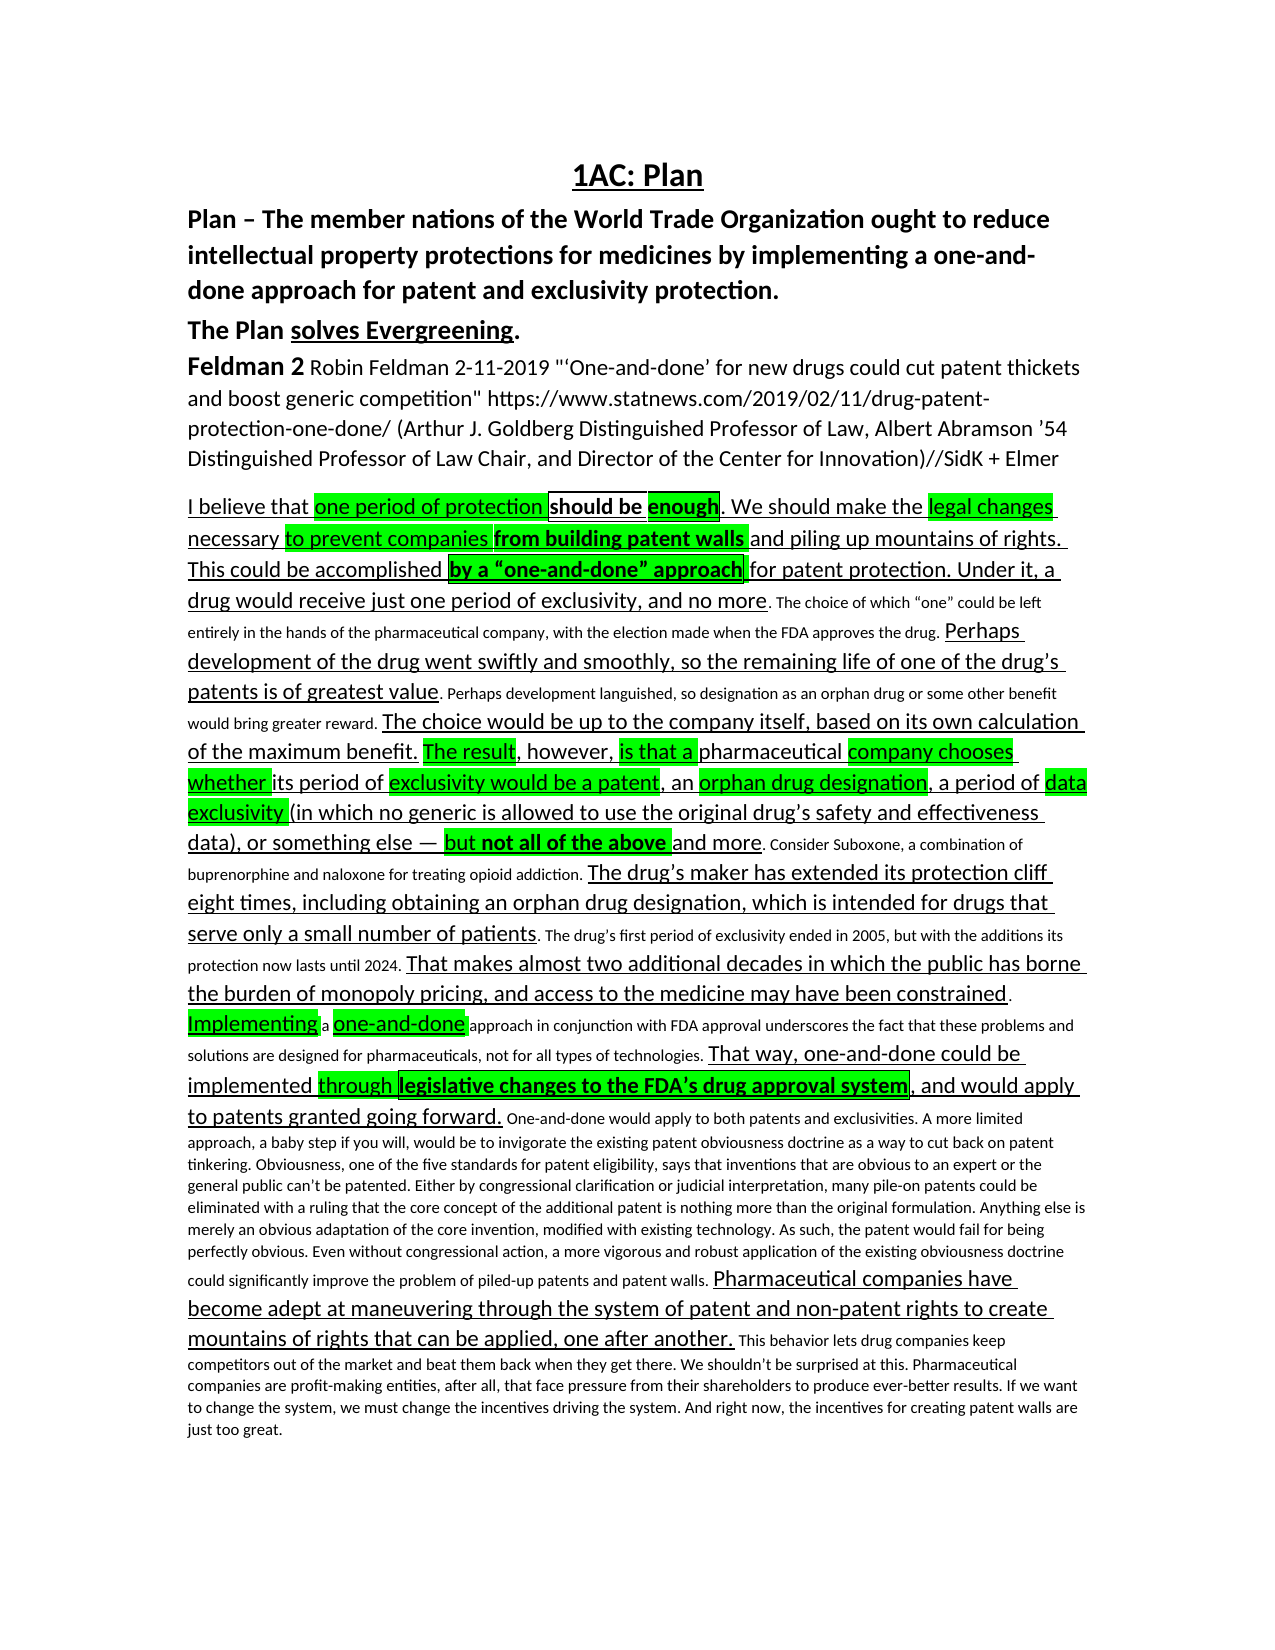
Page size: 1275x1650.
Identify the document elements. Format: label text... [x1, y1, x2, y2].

text I believe that one period of protection should be enough. We should make the legal changes necessary to prevent companies from building patent walls and piling up mountains of rights. This could be accomplished by a “one-and-done” approach for patent protection. Under it, a drug would receive just one period of exclusivity, and no more. The choice of which “one” could be left entirely in the hands of the pharmaceutical company, with the election made when the FDA approves the drug. Perhaps development of the drug went swiftly and smoothly, so the remaining life of one of the drug’s patents is of greatest value. Perhaps development languished, so designation as an orphan drug or some other benefit would bring greater reward. The choice would be up to the company itself, based on its own calculation of the maximum benefit. The result, however, is that a pharmaceutical company chooses whether its period of exclusivity would be a patent, an orphan drug designation, a period of data exclusivity (in which no generic is allowed to use the original drug’s safety and effectiveness data), or something else — but not all of the above and more. Consider Suboxone, a combination of buprenorphine and naloxone for treating opioid addiction. The drug’s maker has extended its protection cliff eight times, including obtaining an orphan drug designation, which is intended for drugs that serve only a small number of patients. The drug’s first period of exclusivity ended in 2005, but with the additions its protection now lasts until 2024. That makes almost two additional decades in which the public has borne the burden of monopoly pricing, and access to the medicine may have been constrained. Implementing a one-and-done approach in conjunction with FDA approval underscores the fact that these problems and solutions are designed for pharmaceuticals, not for all types of technologies. That way, one-and-done could be implemented through legislative changes to the FDA’s drug approval system, and would apply to patents granted going forward. One-and-done would apply to both patents and exclusivities. A more limited approach, a baby step if you will, would be to invigorate the existing patent obviousness doctrine as a way to cut back on patent tinkering. Obviousness, one of the five standards for patent eligibility, says that inventions that are obvious to an expert or the general public can’t be patented. Either by congressional clarification or judicial interpretation, many pile-on patents could be eliminated with a ruling that the core concept of the additional patent is nothing more than the original formulation. Anything else is merely an obvious adaptation of the core invention, modified with existing technology. As such, the patent would fail for being perfectly obvious. Even without congressional action, a more vigorous and robust application of the existing obviousness doctrine could significantly improve the problem of piled-up patents and patent walls. Pharmaceutical companies have become adept at maneuvering through the system of patent and non-patent rights to create mountains of rights that can be applied, one after another. This behavior lets drug companies keep competitors out of the market and beat them back when they get there. We shouldn’t be surprised at this. Pharmaceutical companies are profit-making entities, after all, that face pressure from their shareholders to produce ever-better results. If we want to change the system, we must change the incentives driving the system. And right now, the incentives for creating patent walls are just too great. [187, 491, 1087, 792]
text Feldman 2 Robin Feldman 2-11-2019 "‘One-and-done’ for new drugs could cut patent thickets and boost generic competition" https://www.statnews.com/2019/02/11/drug-patent-protection-one-done/ (Arthur J. Goldberg Distinguished Professor of Law, Albert Abramson ’54 Distinguished Professor of Law Chair, and Director of the Center for Innovation)//SidK + Elmer [187, 349, 1087, 473]
subtitle 1AC: Plan [187, 154, 1087, 195]
subtitle The Plan solves Evergreening. [187, 313, 1087, 346]
text I believe that one period of protection should be enough. We should make the legal changes necessary to prevent companies from building patent walls and piling up mountains of rights. This could be accomplished by a “one-and-done” approach for patent protection. Under it, a drug would receive just one period of exclusivity, and no more. The choice of which “one” could be left entirely in the hands of the pharmaceutical company, with the election made when the FDA approves the drug. Perhaps development of the drug went swiftly and smoothly, so the remaining life of one of the drug’s patents is of greatest value. Perhaps development languished, so designation as an orphan drug or some other benefit would bring greater reward. The choice would be up to the company itself, based on its own calculation of the maximum benefit. The result, however, is that a pharmaceutical company chooses whether its period of exclusivity would be a patent, an orphan drug designation, a period of data exclusivity (in which no generic is allowed to use the original drug’s safety and effectiveness data), or something else — but not all of the above and more. Consider Suboxone, a combination of buprenorphine and naloxone for treating opioid addiction. The drug’s maker has extended its protection cliff eight times, including obtaining an orphan drug designation, which is intended for drugs that serve only a small number of patients. The drug’s first period of exclusivity ended in 2005, but with the additions its protection now lasts until 2024. That makes almost two additional decades in which the public has borne the burden of monopoly pricing, and access to the medicine may have been constrained. Implementing a one-and-done approach in conjunction with FDA approval underscores the fact that these problems and solutions are designed for pharmaceuticals, not for all types of technologies. That way, one-and-done could be implemented through legislative changes to the FDA’s drug approval system, and would apply to patents granted going forward. One-and-done would apply to both patents and exclusivities. A more limited approach, a baby step if you will, would be to invigorate the existing patent obviousness doctrine as a way to cut back on patent tinkering. Obviousness, one of the five standards for patent eligibility, says that inventions that are obvious to an expert or the general public can’t be patented. Either by congressional clarification or judicial interpretation, many pile-on patents could be eliminated with a ruling that the core concept of the additional patent is nothing more than the original formulation. Anything else is merely an obvious adaptation of the core invention, modified with existing technology. As such, the patent would fail for being perfectly obvious. Even without congressional action, a more vigorous and robust application of the existing obviousness doctrine could significantly improve the problem of piled-up patents and patent walls. Pharmaceutical companies have become adept at maneuvering through the system of patent and non-patent rights to create mountains of rights that can be applied, one after another. This behavior lets drug companies keep competitors out of the market and beat them back when they get there. We shouldn’t be surprised at this. Pharmaceutical companies are profit-making entities, after all, that face pressure from their shareholders to produce ever-better results. If we want to change the system, we must change the incentives driving the system. And right now, the incentives for creating patent walls are just too great. [187, 793, 1087, 1440]
subtitle Plan – The member nations of the World Trade Organization ought to reduce intellectual property protections for medicines by implementing a one-and-done approach for patent and exclusivity protection. [187, 202, 1087, 307]
